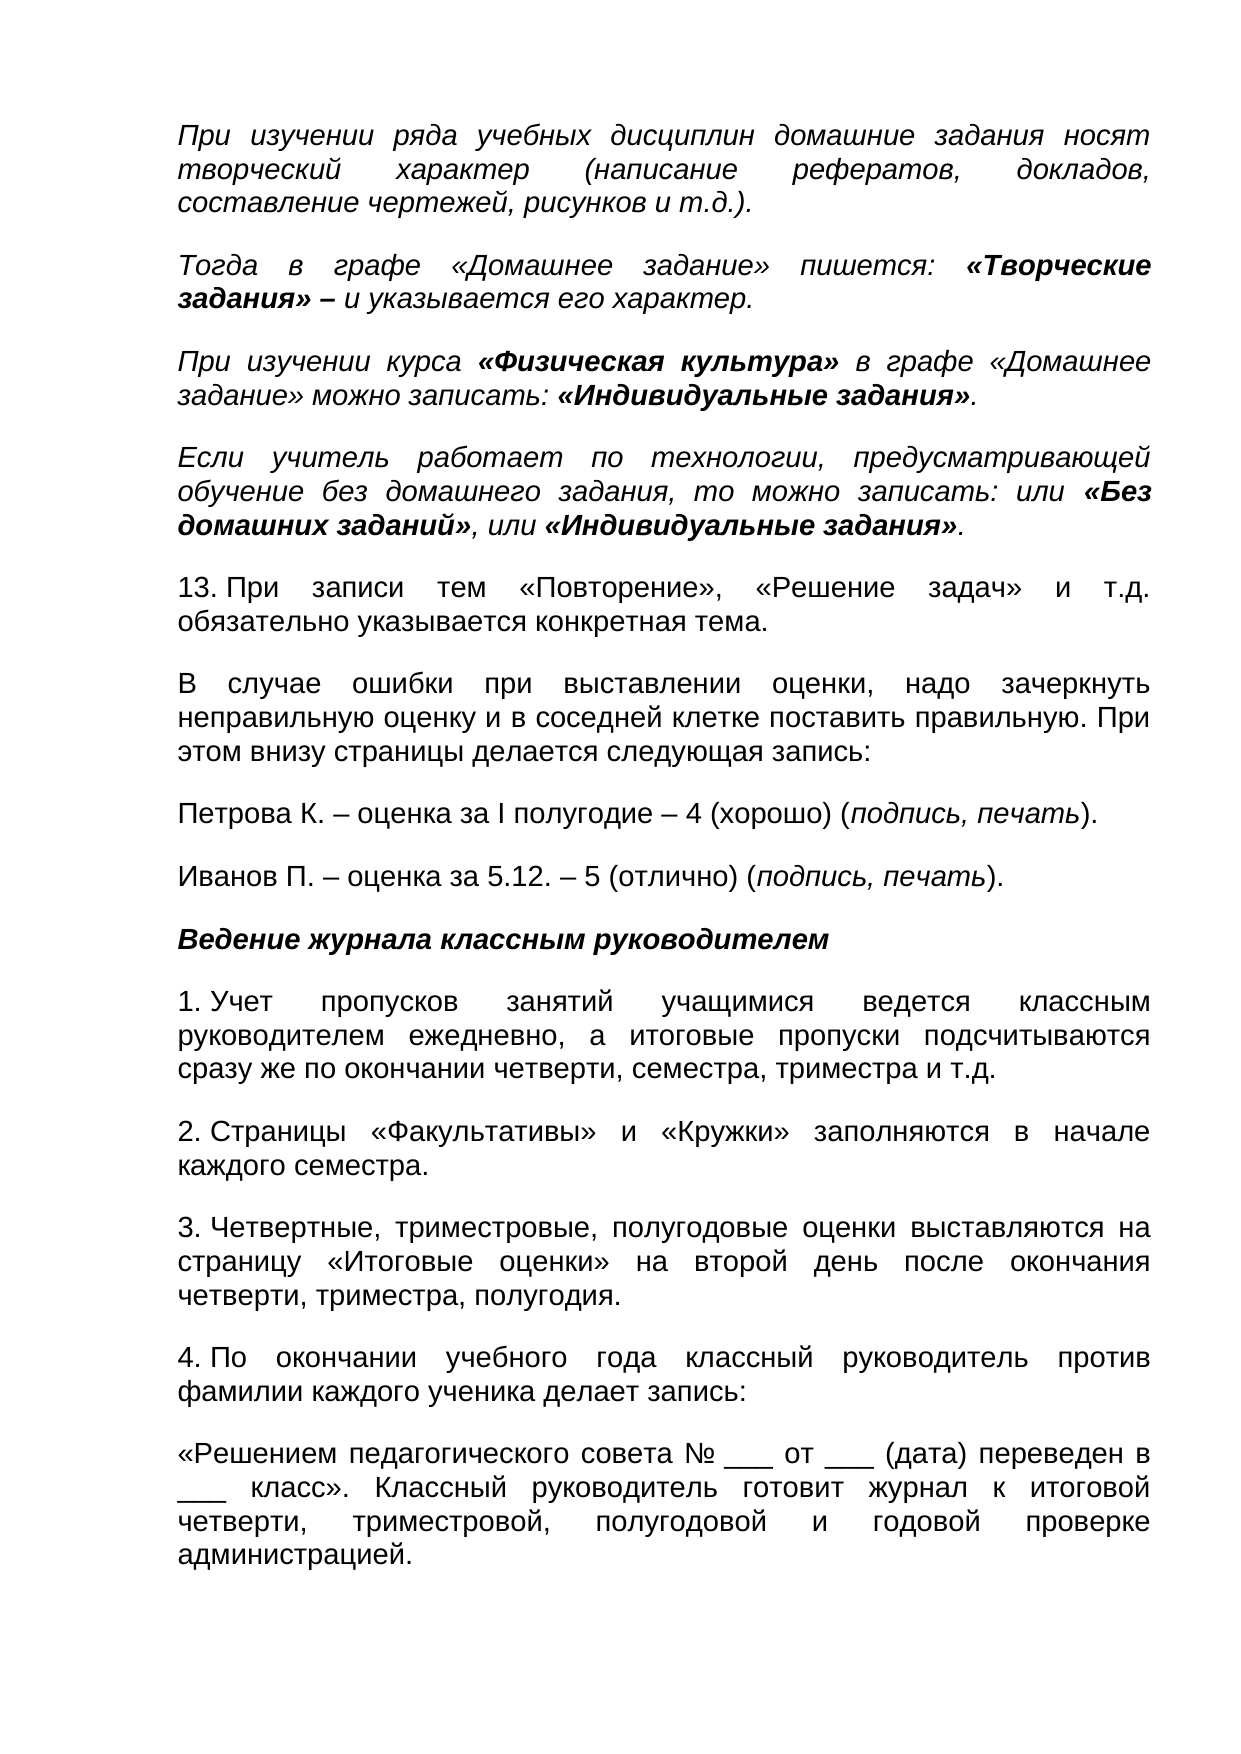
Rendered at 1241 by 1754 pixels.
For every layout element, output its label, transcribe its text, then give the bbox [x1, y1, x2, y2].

text 3. Четвертные, триместровые, полугодовые оценки выставляются на страницу «Итоговые оценки» на второй день после окончания четверти, триместра, полугодия. [177, 1210, 1152, 1311]
text Иванов П. – оценка за 5.12. – 5 (отлично) (подпись, печать). [177, 859, 1152, 892]
text Если учитель работает по технологии, предусматривающей обучение без домашнего задания, то можно записать: или «Без домашних заданий», или «Индивидуальные задания». [177, 440, 1152, 541]
text Тогда в графе «Домашнее задание» пишется: «Творческие задания» – и указывается его характер. [177, 248, 1152, 315]
text При изучении ряда учебных дисциплин домашние задания носят творческий характер (написание рефератов, докладов, составление чертежей, рисунков и т.д.). [177, 118, 1152, 219]
text 1. Учет пропусков занятий учащимися ведется классным руководителем ежедневно, а итоговые пропуски подсчитываются сразу же по окончании четверти, семестра, триместра и т.д. [177, 984, 1152, 1085]
text 4. По окончании учебного года классный руководитель против фамилии каждого ученика делает запись: [177, 1340, 1152, 1407]
text 2. Страницы «Факультативы» и «Кружки» заполняются в начале каждого семестра. [177, 1114, 1152, 1181]
text Петрова К. – оценка за I полугодие – 4 (хорошо) (подпись, печать). [177, 796, 1152, 830]
text 13. При записи тем «Повторение», «Решение задач» и т.д. обязательно указывается конкретная тема. [177, 570, 1152, 637]
text «Решением педагогического совета № ___ от ___ (дата) переведен в ___ класс». Классный руководитель готовит журнал к итоговой четверти, триместровой, полугодовой и годовой проверке администрацией. [177, 1436, 1152, 1571]
subtitle Ведение журнала классным руководителем [177, 922, 1152, 955]
text При изучении курса «Физическая культура» в графе «Домашнее задание» можно записать: «Индивидуальные задания». [177, 344, 1152, 411]
text В случае ошибки при выставлении оценки, надо зачеркнуть неправильную оценку и в соседней клетке поставить правильную. При этом внизу страницы делается следующая запись: [177, 666, 1152, 767]
